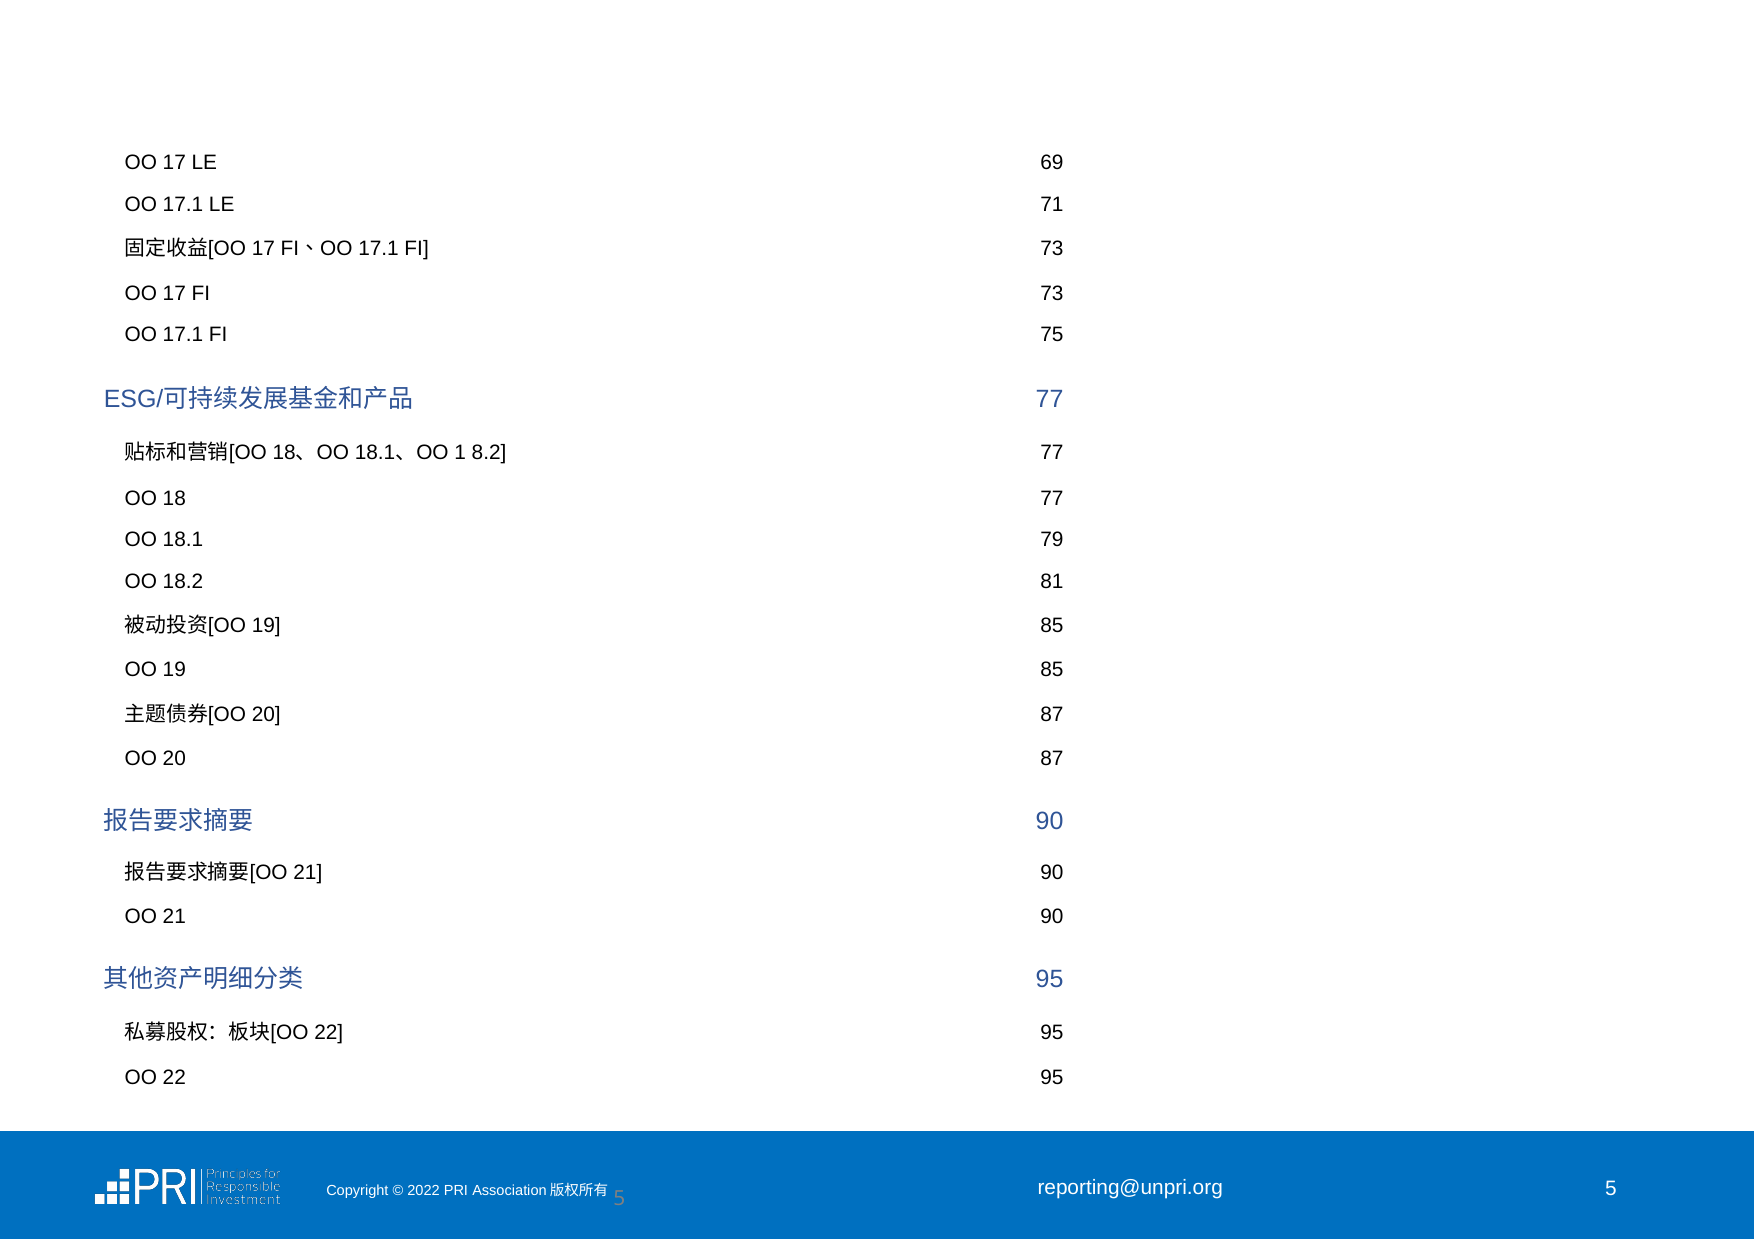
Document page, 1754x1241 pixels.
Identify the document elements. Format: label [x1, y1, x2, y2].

picture [92, 1166, 282, 1207]
